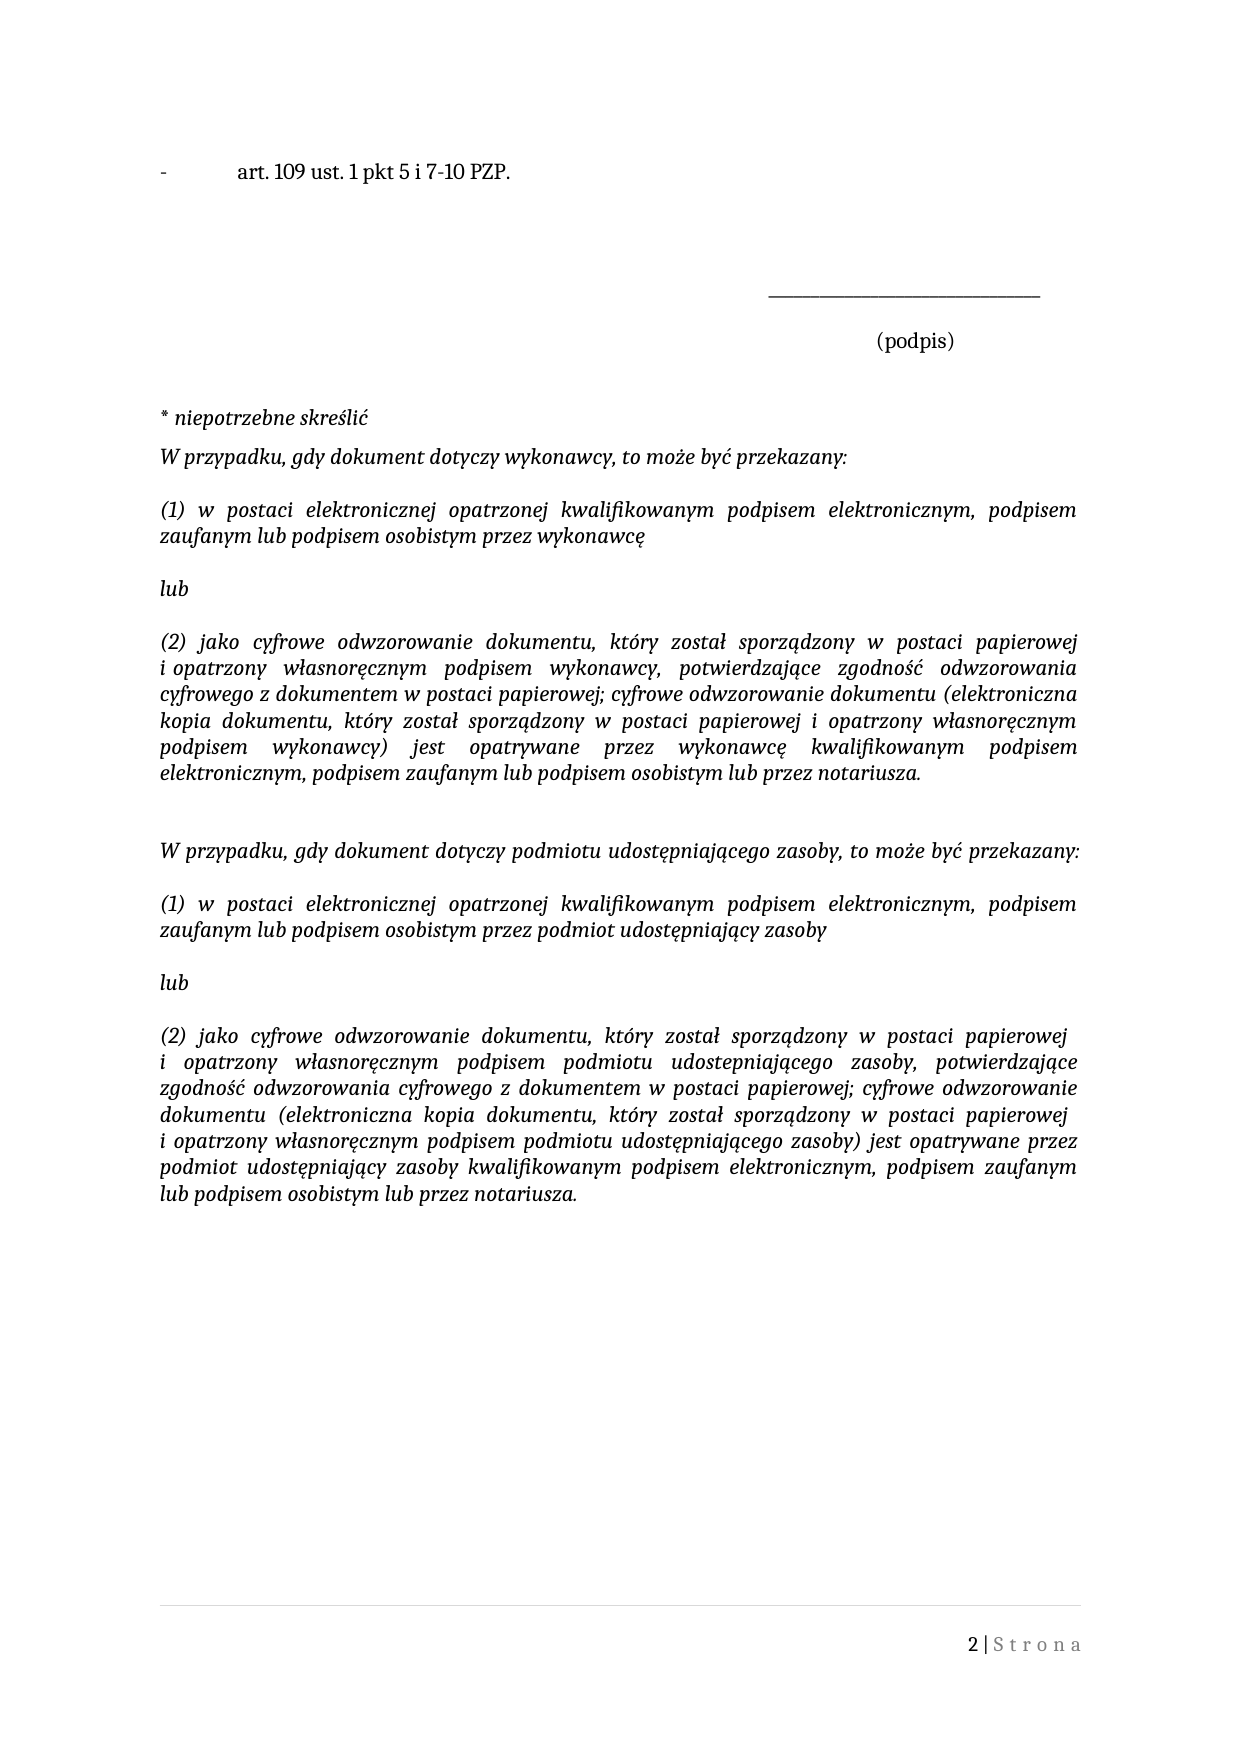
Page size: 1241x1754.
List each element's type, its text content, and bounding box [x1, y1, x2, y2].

text ________________________________ (podpis) [750, 275, 1081, 354]
text - art. 109 ust. 1 pkt 5 i 7-10 PZP. [159, 159, 1081, 184]
text W przypadku, gdy dokument dotyczy podmiotu udostępniającego zasoby, to może być przekazany: (1) w postaci elektronicznej opatrzonej kwalifikowanym podpisem elektronicznym, podpisem zaufanym lub podpisem osobistym przez podmiot udostępniający zasoby lub (2) jako cyfrowe odwzorowanie dokumentu, który został sporządzony w postaci papierowej i opatrzony własnoręcznym podpisem podmiotu udostepniającego zasoby, potwierdzające zgodność odwzorowania cyfrowego z dokumentem w postaci papierowej; cyfrowe odwzorowanie dokumentu (elektroniczna kopia dokumentu, który został sporządzony w postaci papierowej i opatrzony własnoręcznym podpisem podmiotu udostępniającego zasoby) jest opatrywane przez podmiot udostępniający zasoby kwalifikowanym podpisem elektronicznym, podpisem zaufanym lub podpisem osobistym lub przez notariusza. [159, 838, 1081, 1207]
text W przypadku, gdy dokument dotyczy wykonawcy, to może być przekazany: (1) w postaci elektronicznej opatrzonej kwalifikowanym podpisem elektronicznym, podpisem zaufanym lub podpisem osobistym przez wykonawcę lub (2) jako cyfrowe odwzorowanie dokumentu, który został sporządzony w postaci papierowej i opatrzony własnoręcznym podpisem wykonawcy, potwierdzające zgodność odwzorowania cyfrowego z dokumentem w postaci papierowej; cyfrowe odwzorowanie dokumentu (elektroniczna kopia dokumentu, który został sporządzony w postaci papierowej i opatrzony własnoręcznym podpisem wykonawcy) jest opatrywane przez wykonawcę kwalifikowanym podpisem elektronicznym, podpisem zaufanym lub podpisem osobistym lub przez notariusza. [159, 444, 1081, 787]
text * niepotrzebne skreślić [159, 405, 1081, 431]
